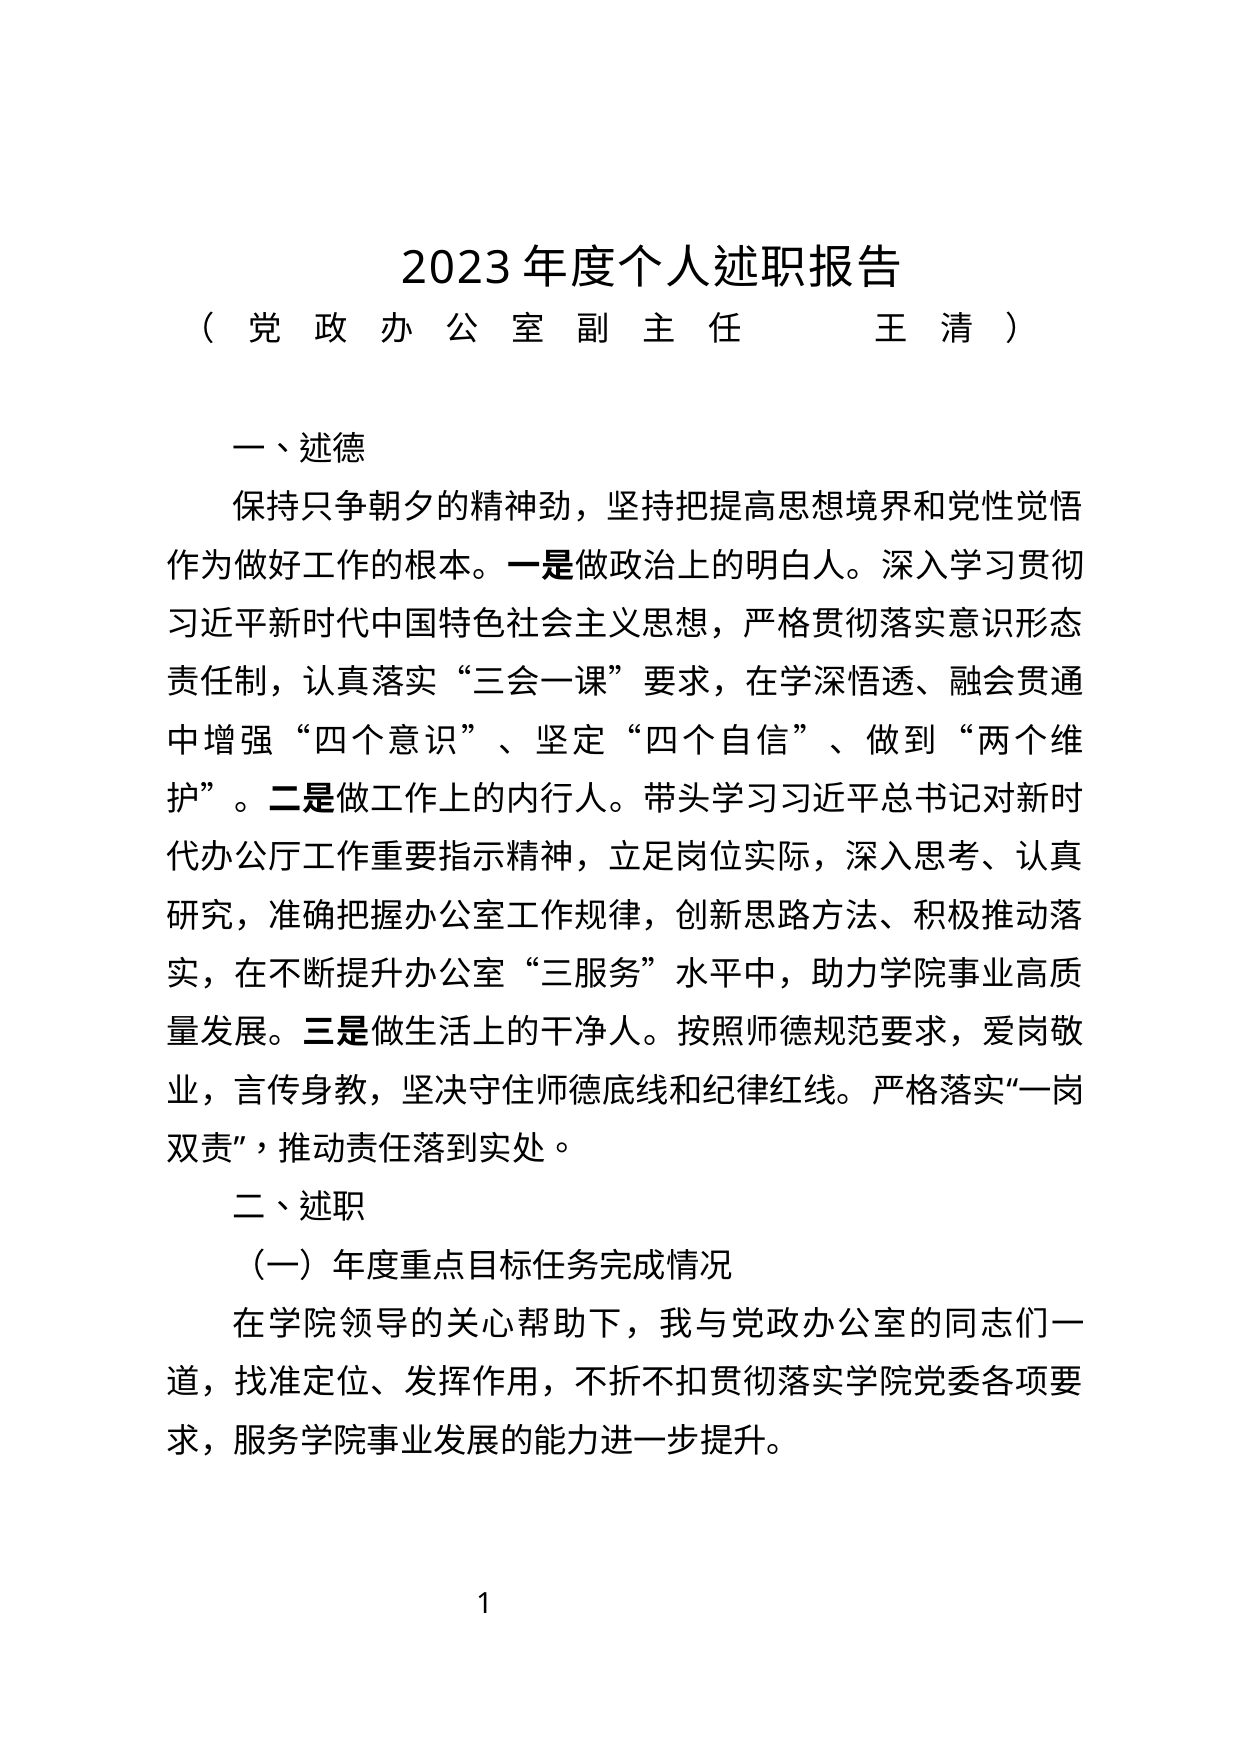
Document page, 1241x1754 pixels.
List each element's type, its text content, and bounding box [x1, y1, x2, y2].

text 2023年度个人述职报告 [401, 237, 1085, 295]
text 保持只争朝夕的精神劲，坚持把提高思想境界和党性觉悟作为做好工作的根本。一是做政治上的明白人。深入学习贯彻习近平新时代中国特色社会主义思想，严格贯彻落实意识形态责任制，认真落实“三会一课”要求，在学深悟透、融会贯通中增强“四个意识”、坚定“四个自信”、做到“两个维护”。二是做工作上的内行人。带头学习习近平总书记对新时代办公厅工作重要指示精神，立足岗位实际，深入思考、认真研究，准确把握办公室工作规律，创新思路方法、积极推动落实，在不断提升办公室“三服务”水平中，助力学院事业高质量发展。三是做生活上的干净人。按照师德规范要求，爱岗敬业，言传身教，坚决守住师德底线和纪律红线。严格落实“一岗双责”，推动责任落到实处。 [167, 472, 1085, 1172]
text 一、述德 [167, 414, 1085, 472]
text 在学院领导的关心帮助下，我与党政办公室的同志们一道，找准定位、发挥作用，不折不扣贯彻落实学院党委各项要求，服务学院事业发展的能力进一步提升。 [167, 1289, 1085, 1464]
text 二、述职 [167, 1172, 1085, 1231]
text （党政办公室副主任 王清） [167, 295, 1085, 356]
text （一）年度重点目标任务完成情况 [167, 1231, 1085, 1289]
